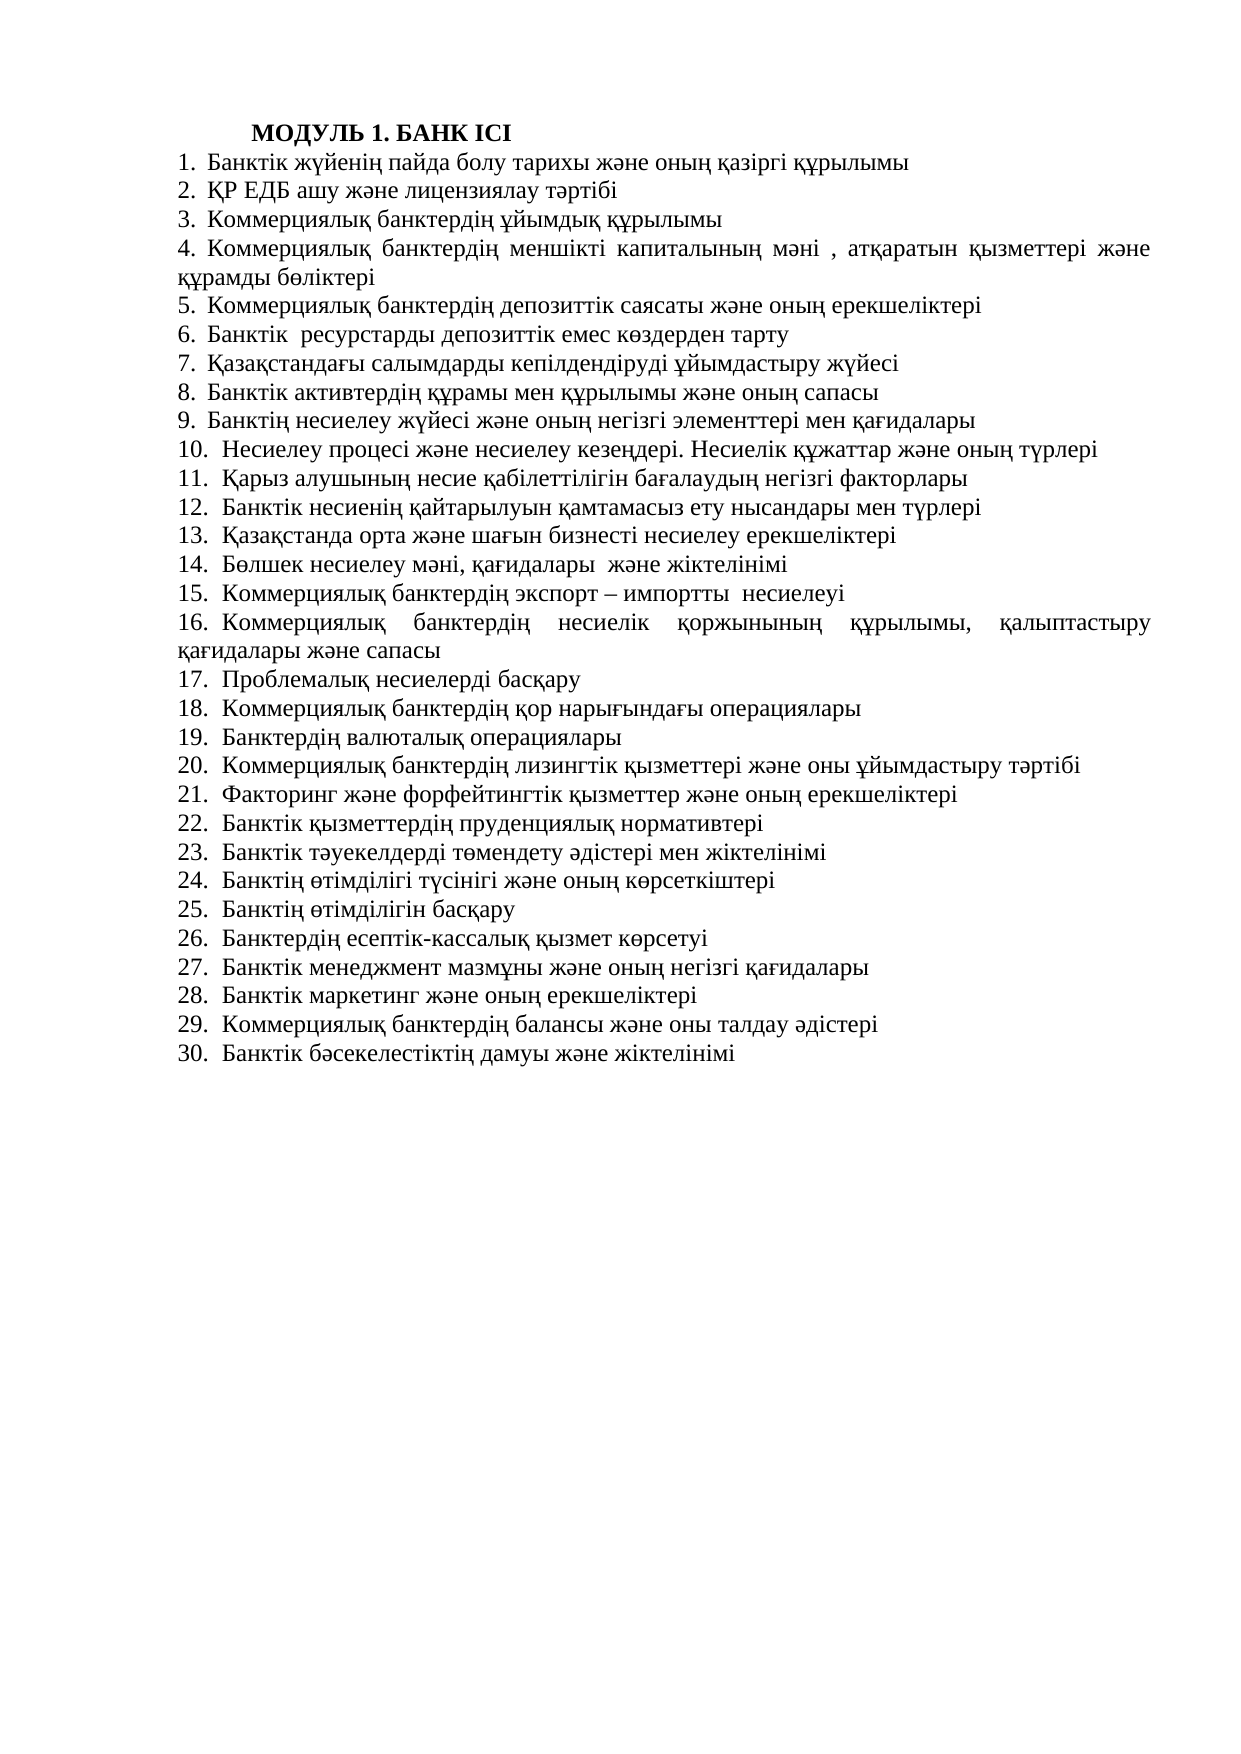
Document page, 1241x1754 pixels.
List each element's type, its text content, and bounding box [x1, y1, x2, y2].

list Банктік бәсекелестіктің дамуы және жіктелінімі [177, 1038, 1152, 1067]
list ҚР ЕДБ ашу және лицензиялау тәртібі [177, 176, 1152, 204]
list Коммерциялық банктердің қор нарығындағы операциялары [177, 693, 1152, 722]
list Коммерциялық банктердің лизингтік қызметтері және оны ұйымдастыру тәртібі [177, 751, 1152, 779]
text МОДУЛЬ 1. БАНК ІСІ [177, 118, 1152, 147]
list Банктік активтердің құрамы мен құрылымы және оның сапасы [177, 377, 1152, 406]
list Банктердің валюталық операциялары [177, 722, 1152, 751]
list Банктік ресурстарды депозиттік емес көздерден тарту [177, 319, 1152, 348]
list Банктік тәуекелдерді төмендету әдістері мен жіктелінімі [177, 837, 1152, 866]
list Коммерциялық банктердің экспорт – импортты несиелеуі [177, 578, 1152, 607]
list Банктік несиенің қайтарылуын қамтамасыз ету нысандары мен түрлері [177, 492, 1152, 521]
list Коммерциялық банктердің депозиттік саясаты және оның ерекшеліктері [177, 291, 1152, 319]
list Факторинг және форфейтингтік қызметтер және оның ерекшеліктері [177, 779, 1152, 808]
list Банктік қызметтердің пруденциялық нормативтері [177, 808, 1152, 837]
list Коммерциялық банктердің меншікті капиталының мәні , атқаратын қызметтері және құрамды бөліктері [177, 233, 1152, 291]
list Банктің несиелеу жүйесі және оның негізгі элементтері мен қағидалары [177, 406, 1152, 434]
list Бөлшек несиелеу мәні, қағидалары және жіктелінімі [177, 549, 1152, 578]
list Проблемалық несиелерді басқару [177, 664, 1152, 693]
list Банктің өтімділігі түсінігі және оның көрсеткіштері [177, 866, 1152, 894]
list Коммерциялық банктердің балансы және оны талдау әдістері [177, 1009, 1152, 1038]
list Банктік маркетинг және оның ерекшеліктері [177, 981, 1152, 1009]
list Қазақстандағы салымдарды кепілдендіруді ұйымдастыру жүйесі [177, 348, 1152, 377]
list Несиелеу процесі және несиелеу кезеңдері. Несиелік құжаттар және оның түрлері [177, 434, 1152, 463]
list Банктің өтімділігін басқару [177, 894, 1152, 923]
list Банктердің есептік-кассалық қызмет көрсетуі [177, 923, 1152, 952]
list Коммерциялық банктердің ұйымдық құрылымы [177, 204, 1152, 233]
list Қарыз алушының несие қабілеттілігін бағалаудың негізгі факторлары [177, 463, 1152, 492]
list Банктік менеджмент мазмұны және оның негізгі қағидалары [177, 952, 1152, 981]
list Банктік жүйенің пайда болу тарихы және оның қазіргі құрылымы [177, 147, 1152, 176]
list Қазақстанда орта және шағын бизнесті несиелеу ерекшеліктері [177, 521, 1152, 549]
list Коммерциялық банктердің несиелік қоржынының құрылымы, қалыптастыру қағидалары және сапасы [177, 607, 1152, 664]
